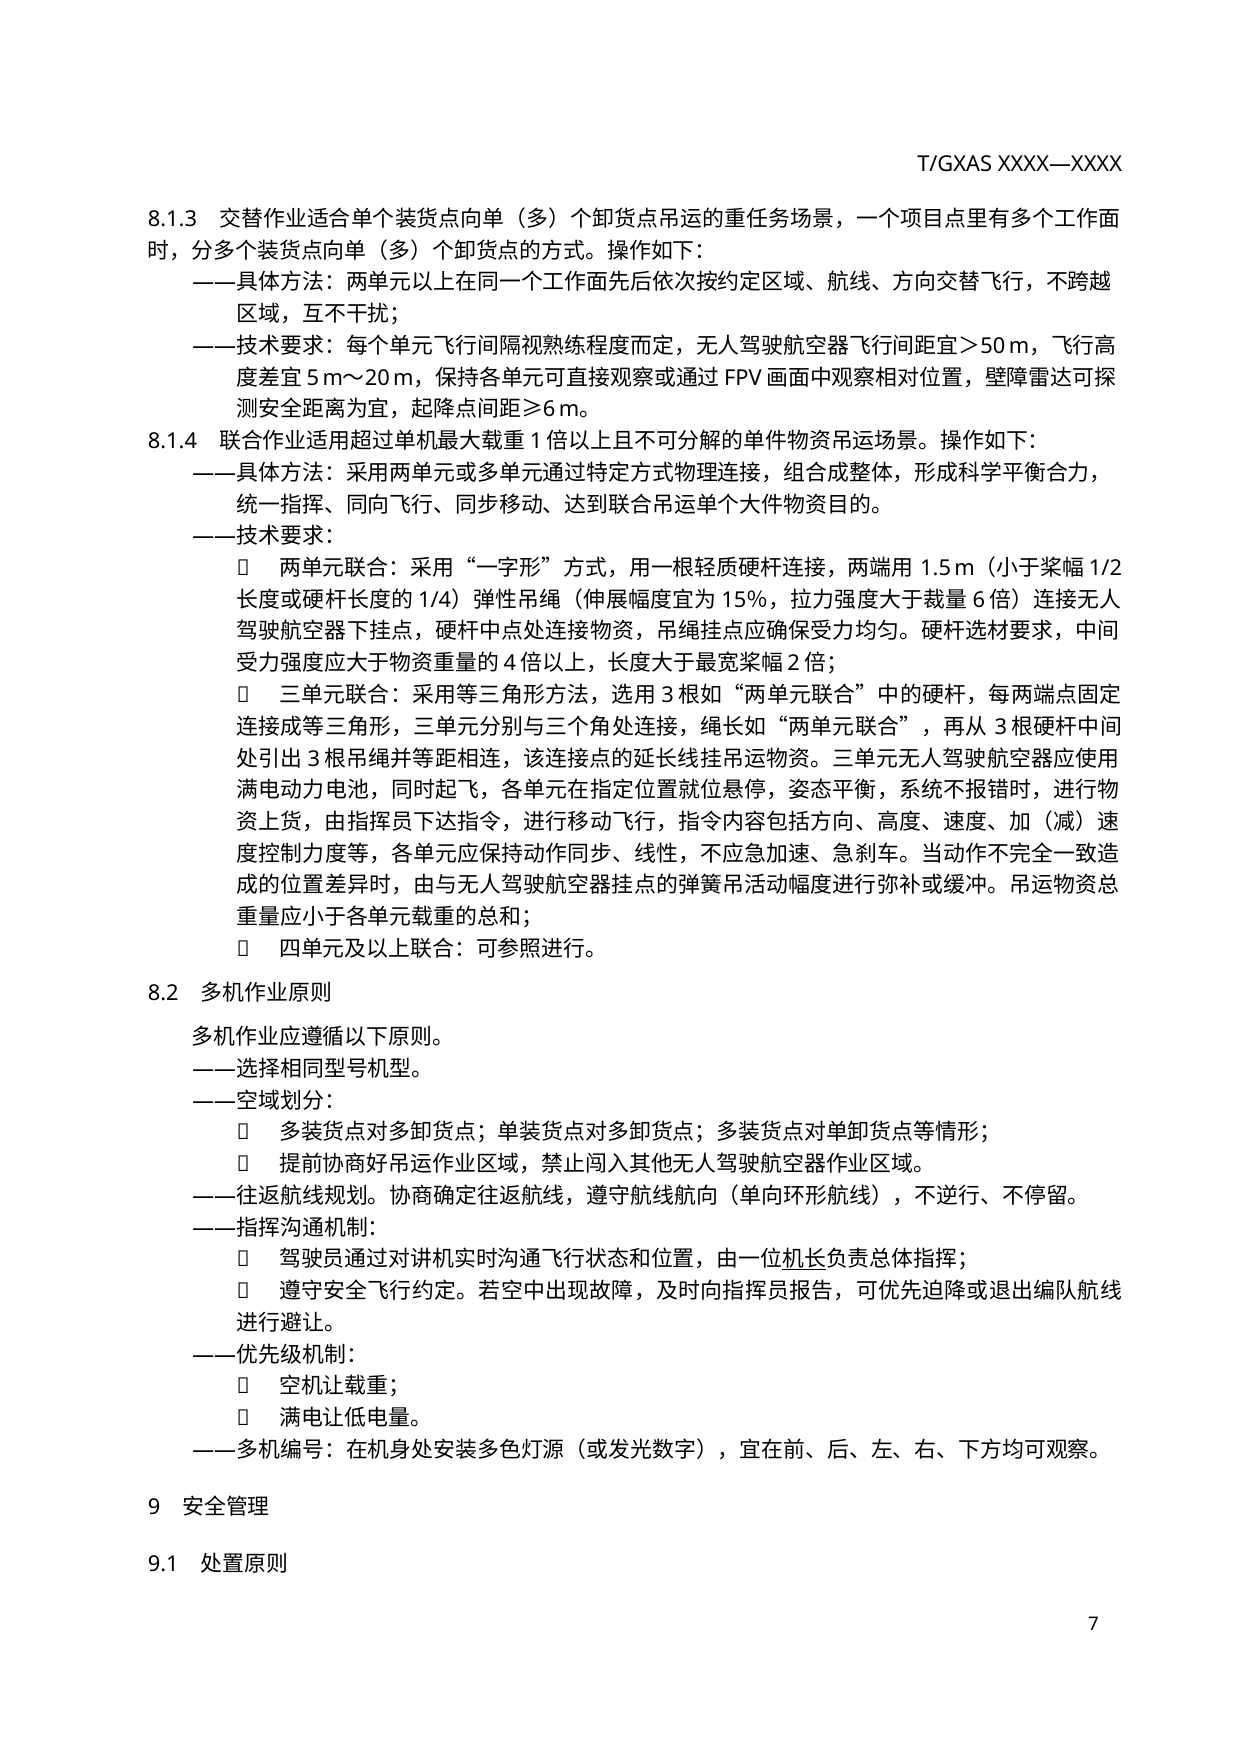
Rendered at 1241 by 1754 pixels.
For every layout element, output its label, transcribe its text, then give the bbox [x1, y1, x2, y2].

text 空域划分： [192, 1083, 1122, 1114]
text 提前协商好吊运作业区域，禁止闯入其他无人驾驶航空器作业区域。 [236, 1146, 1122, 1178]
text 多机作业应遵循以下原则。 [148, 1019, 1122, 1051]
text 交替作业适合单个装货点向单（多）个卸货点吊运的重任务场景，一个项目点里有多个工作面时，分多个装货点向单（多）个卸货点的方式。操作如下： [148, 201, 1122, 264]
text 多机作业原则 [148, 975, 1122, 1007]
text 四单元及以上联合：可参照进行。 [236, 931, 1122, 962]
text 满电让低电量。 [236, 1400, 1122, 1432]
text 处置原则 [148, 1546, 1122, 1577]
text 技术要求： [192, 518, 1122, 550]
text 多装货点对多卸货点；单装货点对多卸货点；多装货点对单卸货点等情形； [236, 1114, 1122, 1146]
text 驾驶员通过对讲机实时沟通飞行状态和位置，由一位机长负责总体指挥； [236, 1241, 1122, 1273]
text 遵守安全飞行约定。若空中出现故障，及时向指挥员报告，可优先迫降或退出编队航线进行避让。 [236, 1273, 1122, 1337]
text 指挥沟通机制： [192, 1210, 1122, 1241]
text 多机编号：在机身处安装多色灯源（或发光数字），宜在前、后、左、右、下方均可观察。 [192, 1432, 1122, 1464]
text 安全管理 [148, 1489, 1122, 1521]
text 联合作业适用超过单机最大载重1倍以上且不可分解的单件物资吊运场景。操作如下： [148, 423, 1122, 455]
text 优先级机制： [192, 1337, 1122, 1368]
text 选择相同型号机型。 [192, 1051, 1122, 1083]
text 两单元联合：采用“一字形”方式，用一根轻质硬杆连接，两端用1.5 m（小于桨幅1/2长度或硬杆长度的1/4）弹性吊绳（伸展幅度宜为15％，拉力强度大于裁量6倍）连接无人驾驶航空器下挂点，硬杆中点处连接物资，吊绳挂点应确保受力均匀。硬杆选材要求，中间受力强度应大于物资重量的4倍以上，长度大于最宽桨幅2倍； [236, 550, 1122, 677]
text 具体方法：采用两单元或多单元通过特定方式物理连接，组合成整体，形成科学平衡合力，统一指挥、同向飞行、同步移动、达到联合吊运单个大件物资目的。 [192, 455, 1122, 518]
text 具体方法：两单元以上在同一个工作面先后依次按约定区域、航线、方向交替飞行，不跨越区域，互不干扰； [192, 264, 1122, 328]
text 空机让载重； [236, 1368, 1122, 1400]
text 技术要求：每个单元飞行间隔视熟练程度而定，无人驾驶航空器飞行间距宜＞50 m，飞行高度差宜5 m～20 m，保持各单元可直接观察或通过FPV画面中观察相对位置，壁障雷达可探测安全距离为宜，起降点间距≥6 m。 [192, 328, 1122, 423]
text 往返航线规划。协商确定往返航线，遵守航线航向（单向环形航线），不逆行、不停留。 [192, 1178, 1122, 1210]
text 三单元联合：采用等三角形方法，选用3根如“两单元联合”中的硬杆，每两端点固定连接成等三角形，三单元分别与三个角处连接，绳长如“两单元联合”，再从3根硬杆中间处引出3根吊绳并等距相连，该连接点的延长线挂吊运物资。三单元无人驾驶航空器应使用满电动力电池，同时起飞，各单元在指定位置就位悬停，姿态平衡，系统不报错时，进行物资上货，由指挥员下达指令，进行移动飞行，指令内容包括方向、高度、速度、加（减）速度控制力度等，各单元应保持动作同步、线性，不应急加速、急刹车。当动作不完全一致造成的位置差异时，由与无人驾驶航空器挂点的弹簧吊活动幅度进行弥补或缓冲。吊运物资总重量应小于各单元载重的总和； [236, 677, 1122, 931]
